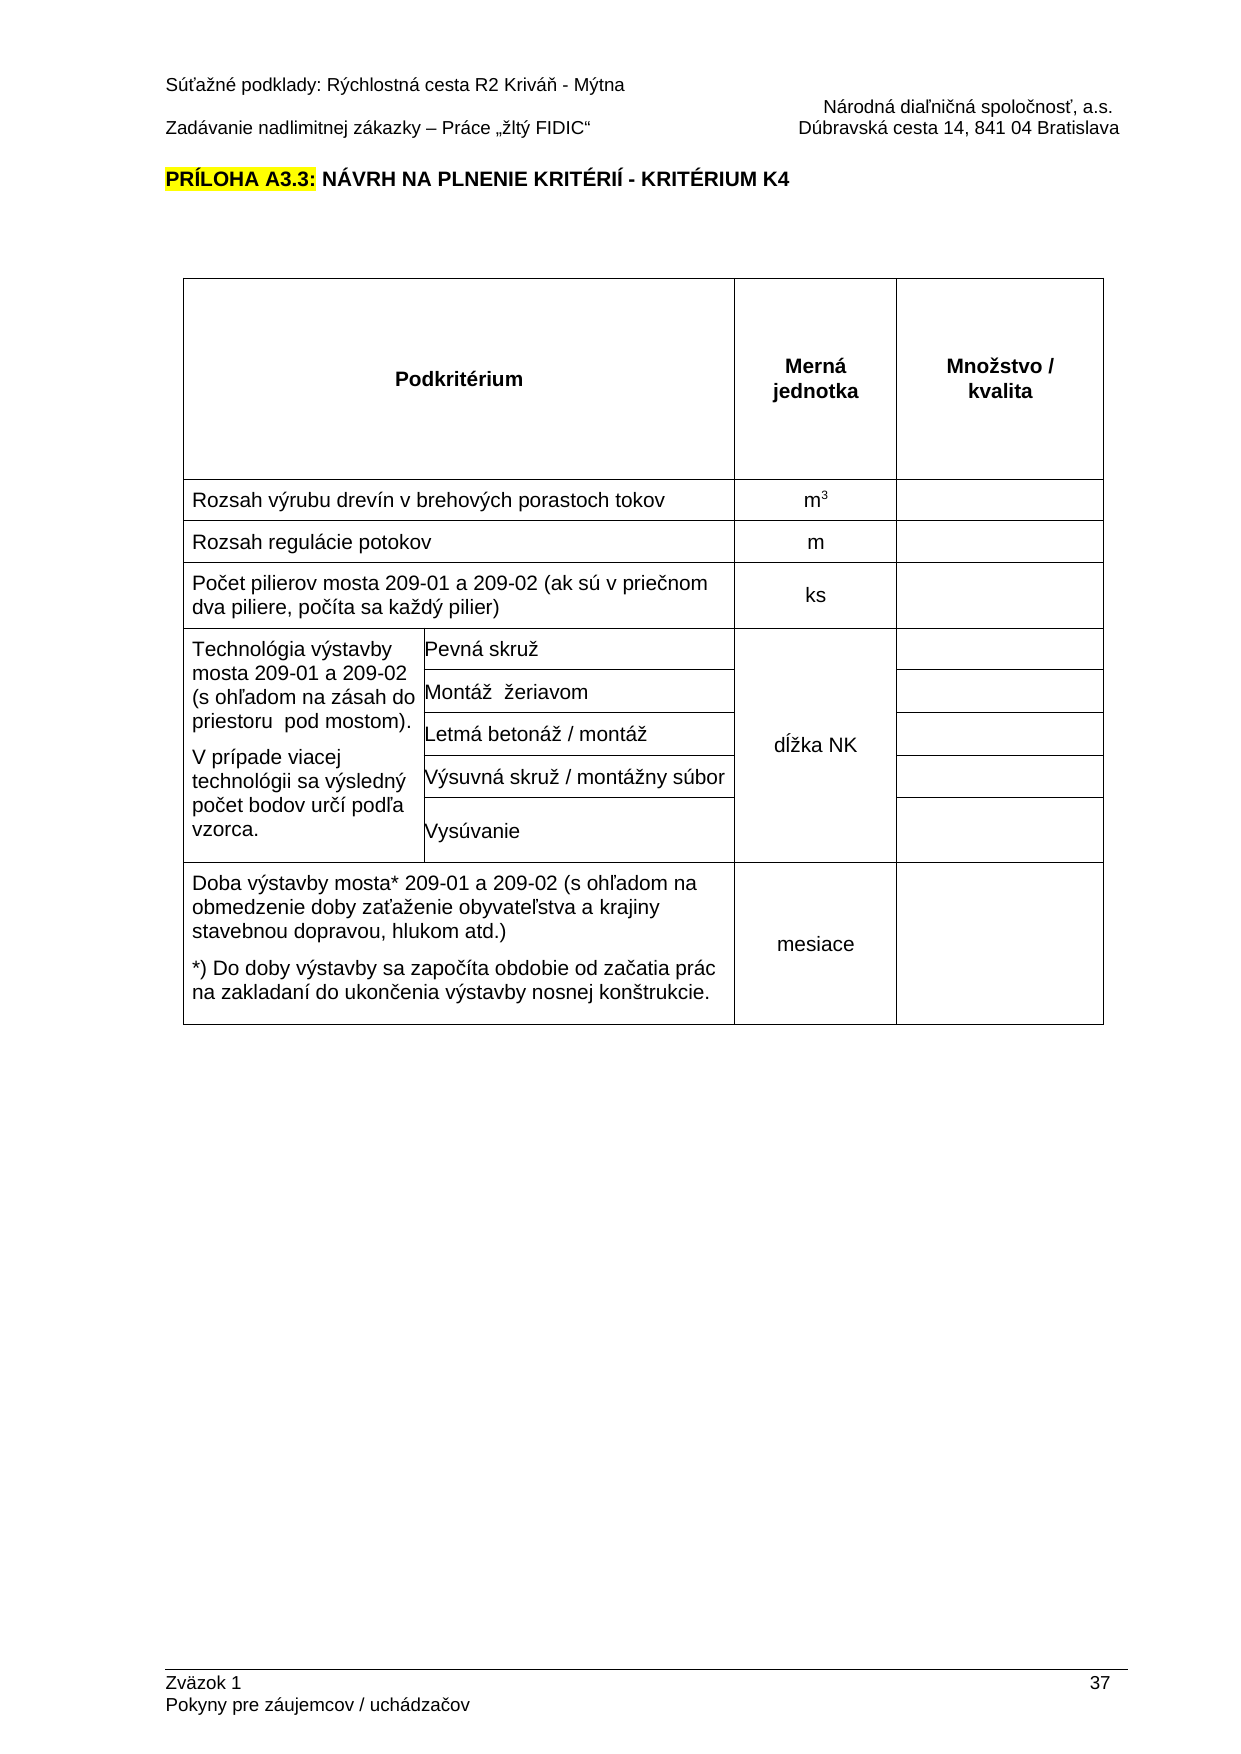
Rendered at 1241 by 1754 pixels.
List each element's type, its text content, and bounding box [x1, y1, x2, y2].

table_cell Výsuvná skruž / montážny súbor [425, 756, 734, 797]
table_header Množstvo / kvalita [897, 279, 1103, 478]
table_cell Technológia výstavby mosta 209-01 a 209-02 (s ohľadom na zásah do priestoru pod mostom). V prípade viacej technológii sa výsledný počet bodov určí podľa vzorca. [184, 629, 424, 862]
table_cell [897, 629, 1103, 669]
table_cell Rozsah regulácie potokov [184, 521, 734, 562]
table_cell [897, 480, 1103, 520]
table_cell dĺžka NK [735, 629, 896, 862]
table_cell Počet pilierov mosta 209-01 a 209-02 (ak sú v priečnom dva piliere, počíta sa každý pilier) [184, 563, 734, 627]
table_cell [897, 756, 1103, 797]
table_cell [897, 713, 1103, 754]
table_cell ks [735, 563, 896, 627]
table_cell [897, 798, 1103, 862]
table_cell [897, 521, 1103, 562]
table_cell [897, 563, 1103, 627]
table_cell Doba výstavby mosta* 209-01 a 209-02 (s ohľadom na obmedzenie doby zaťaženie obyvateľstva a krajiny stavebnou dopravou, hlukom atd.) *) Do doby výstavby sa započíta obdobie od začatia prác na zakladaní do ukončenia výstavby nosnej konštrukcie. [184, 863, 734, 1024]
table_cell Pevná skruž [425, 629, 734, 669]
table_cell [897, 670, 1103, 712]
table_cell Letmá betonáž / montáž [425, 713, 734, 754]
table_cell Montáž žeriavom [425, 670, 734, 712]
table_cell Rozsah výrubu drevín v brehových porastoch tokov [184, 480, 734, 520]
table_cell [897, 863, 1103, 1024]
table_cell mesiace [735, 863, 896, 1024]
table_header Merná jednotka [735, 279, 896, 478]
text Príloha A3.3: Návrh na plnenie kritérií - Kritérium K4 [316, 167, 1122, 191]
table_header Podkritérium [184, 279, 734, 478]
table_cell Vysúvanie [425, 798, 734, 862]
table_cell m3 [735, 480, 896, 520]
table_cell m [735, 521, 896, 562]
